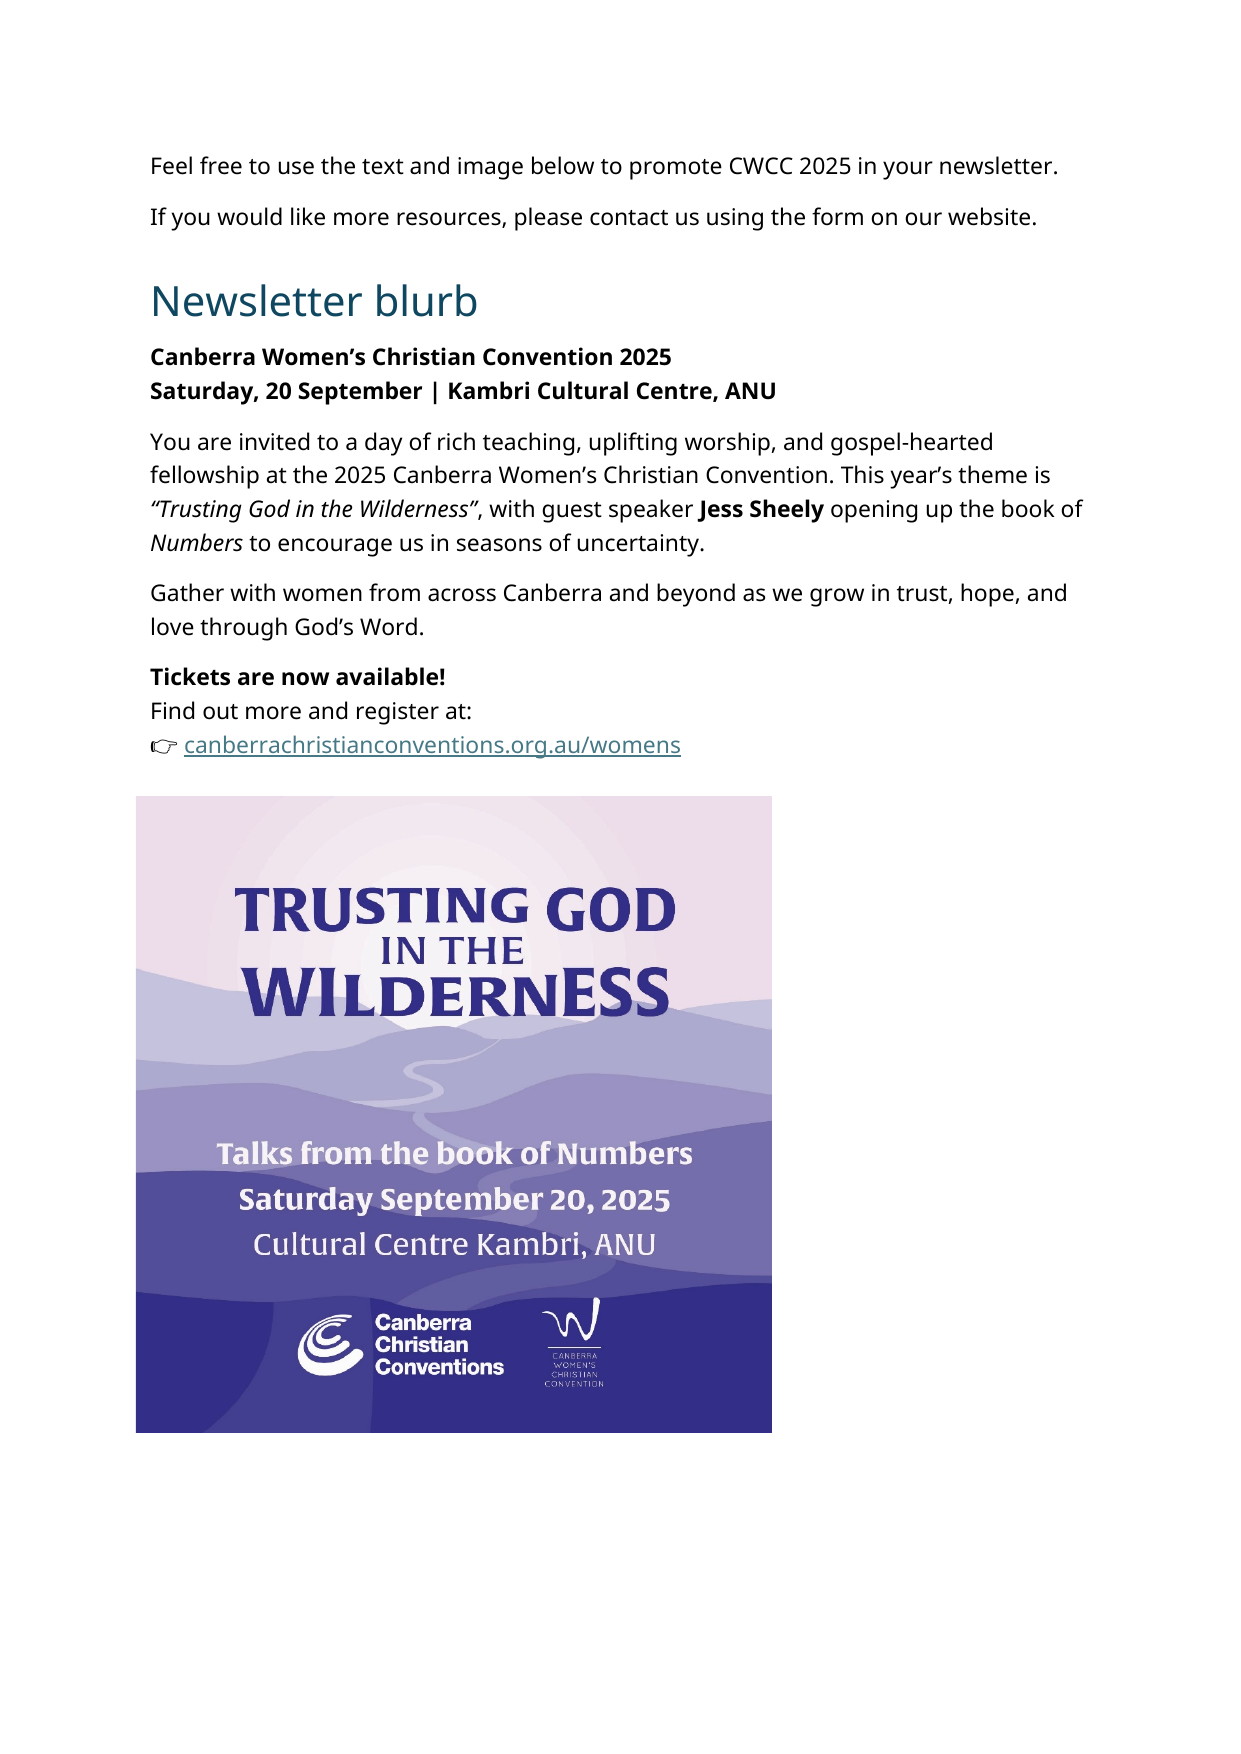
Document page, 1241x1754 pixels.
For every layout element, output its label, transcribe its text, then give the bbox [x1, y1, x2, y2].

picture [134, 796, 772, 1431]
text Feel free to use the text and image below to promote CWCC 2025 in your newsletter. [150, 150, 1090, 181]
subtitle Newsletter blurb [150, 272, 1090, 328]
text Canberra Women’s Christian Convention 2025 Saturday, 20 September | Kambri Cultural Centre, ANU [150, 341, 1090, 406]
text If you would like more resources, please contact us using the form on our website. [150, 200, 1090, 232]
text You are invited to a day of rich teaching, uplifting worship, and gospel-hearted fellowship at the 2025 Canberra Women’s Christian Convention. This year’s theme is “Trusting God in the Wilderness”, with guest speaker Jess Sheely opening up the book of Numbers to encourage us in seasons of uncertainty. [150, 425, 1090, 558]
text Gather with women from across Canberra and beyond as we grow in trust, hope, and love through God’s Word. [150, 577, 1090, 642]
text Tickets are now available! Find out more and register at: 👉 canberrachristianconventions.org.au/womens [150, 661, 1090, 760]
